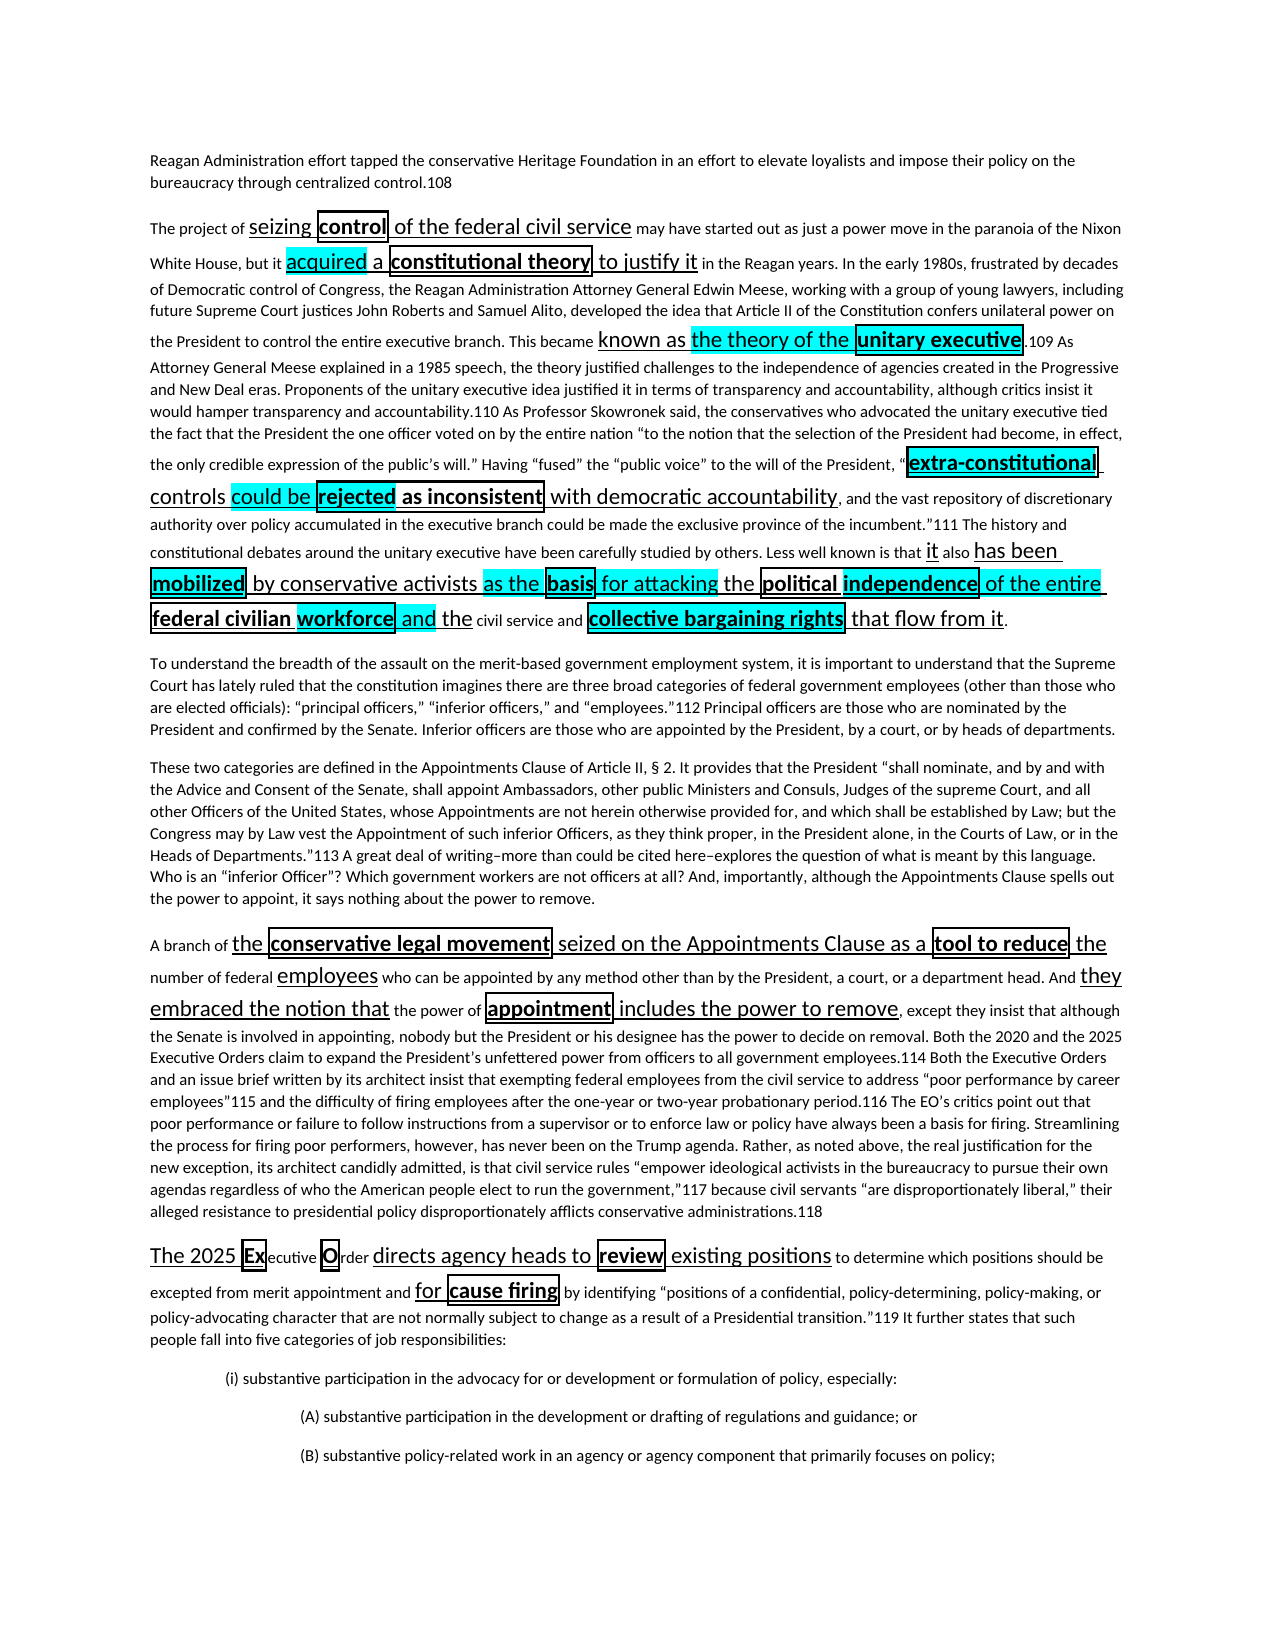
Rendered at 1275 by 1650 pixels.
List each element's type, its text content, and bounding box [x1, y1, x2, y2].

text The project of seizing control of the federal civil service may have started out as just a power move in the paranoia of the Nixon White House, but it acquired a constitutional theory to justify it in the Reagan years. In the early 1980s, frustrated by decades of Democratic control of Congress, the Reagan Administration Attorney General Edwin Meese, working with a group of young lawyers, including future Supreme Court justices John Roberts and Samuel Alito, developed the idea that Article II of the Constitution confers unilateral power on the President to control the entire executive branch. This became known as the theory of the unitary executive.109 As Attorney General Meese explained in a 1985 speech, the theory justified challenges to the independence of agencies created in the Progressive and New Deal eras. Proponents of the unitary executive idea justified it in terms of transparency and accountability, although critics insist it would hamper transparency and accountability.110 As Professor Skowronek said, the conservatives who advocated the unitary executive tied the fact that the President the one officer voted on by the entire nation “to the notion that the selection of the President had become, in effect, the only credible expression of the public’s will.” Having “fused” the “public voice” to the will of the President, “extra-constitutional controls could be rejected as inconsistent with democratic accountability, and the vast repository of discretionary authority over policy accumulated in the executive branch could be made the exclusive province of the incumbent.”111 The history and constitutional debates around the unitary executive have been carefully studied by others. Less well known is that it also has been mobilized by conservative activists as the basis for attacking the political independence of the entire federal civilian workforce and the civil service and collective bargaining rights that flow from it. [150, 210, 1125, 634]
text These two categories are defined in the Appointments Clause of Article II, § 2. It provides that the President “shall nominate, and by and with the Advice and Consent of the Senate, shall appoint Ambassadors, other public Ministers and Consuls, Judges of the supreme Court, and all other Officers of the United States, whose Appointments are not herein otherwise provided for, and which shall be established by Law; but the Congress may by Law vest the Appointment of such inferior Officers, as they think proper, in the President alone, in the Courts of Law, or in the Heads of Departments.”113 A great deal of writing–more than could be cited here–explores the question of what is meant by this language. Who is an “inferior Officer”? Which government workers are not officers at all? And, importantly, although the Appointments Clause spells out the power to appoint, it says nothing about the power to remove. [150, 757, 1125, 909]
text A branch of the conservative legal movement seized on the Appointments Clause as a tool to reduce the number of federal employees who can be appointed by any method other than by the President, a court, or a department head. And they embraced the notion that the power of appointment includes the power to remove, except they insist that although the Senate is involved in appointing, nobody but the President or his designee has the power to decide on removal. Both the 2020 and the 2025 Executive Orders claim to expand the President’s unfettered power from officers to all government employees.114 Both the Executive Orders and an issue brief written by its architect insist that exempting federal employees from the civil service to address “poor performance by career employees”115 and the difficulty of firing employees after the one-year or two-year probationary period.116 The EO’s critics point out that poor performance or failure to follow instructions from a supervisor or to enforce law or policy have always been a basis for firing. Streamlining the process for firing poor performers, however, has never been on the Trump agenda. Rather, as noted above, the real justification for the new exception, its architect candidly admitted, is that civil service rules “empower ideological activists in the bureaucracy to pursue their own agendas regardless of who the American people elect to run the government,”117 because civil servants “are disproportionately liberal,” their alleged resistance to presidential policy disproportionately afflicts conservative administrations.118 [150, 927, 1125, 1221]
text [150, 150, 1125, 192]
text (i) substantive participation in the advocacy for or development or formulation of policy, especially: [225, 1368, 1125, 1388]
text To understand the breadth of the assault on the merit-based government employment system, it is important to understand that the Supreme Court has lately ruled that the constitution imagines there are three broad categories of federal government employees (other than those who are elected officials): “principal officers,” “inferior officers,” and “employees.”112 Principal officers are those who are nominated by the President and confirmed by the Senate. Inferior officers are those who are appointed by the President, by a court, or by heads of departments. [150, 653, 1125, 739]
text (B) substantive policy-related work in an agency or agency component that primarily focuses on policy; [300, 1445, 1125, 1466]
text The 2025 Executive Order directs agency heads to review existing positions to determine which positions should be excepted from merit appointment and for cause firing by identifying “positions of a confidential, policy-determining, policy-making, or policy-advocating character that are not normally subject to change as a result of a Presidential transition.”119 It further states that such people fall into five categories of job responsibilities: [150, 1239, 1125, 1350]
text (A) substantive participation in the development or drafting of regulations and guidance; or [300, 1407, 1125, 1427]
